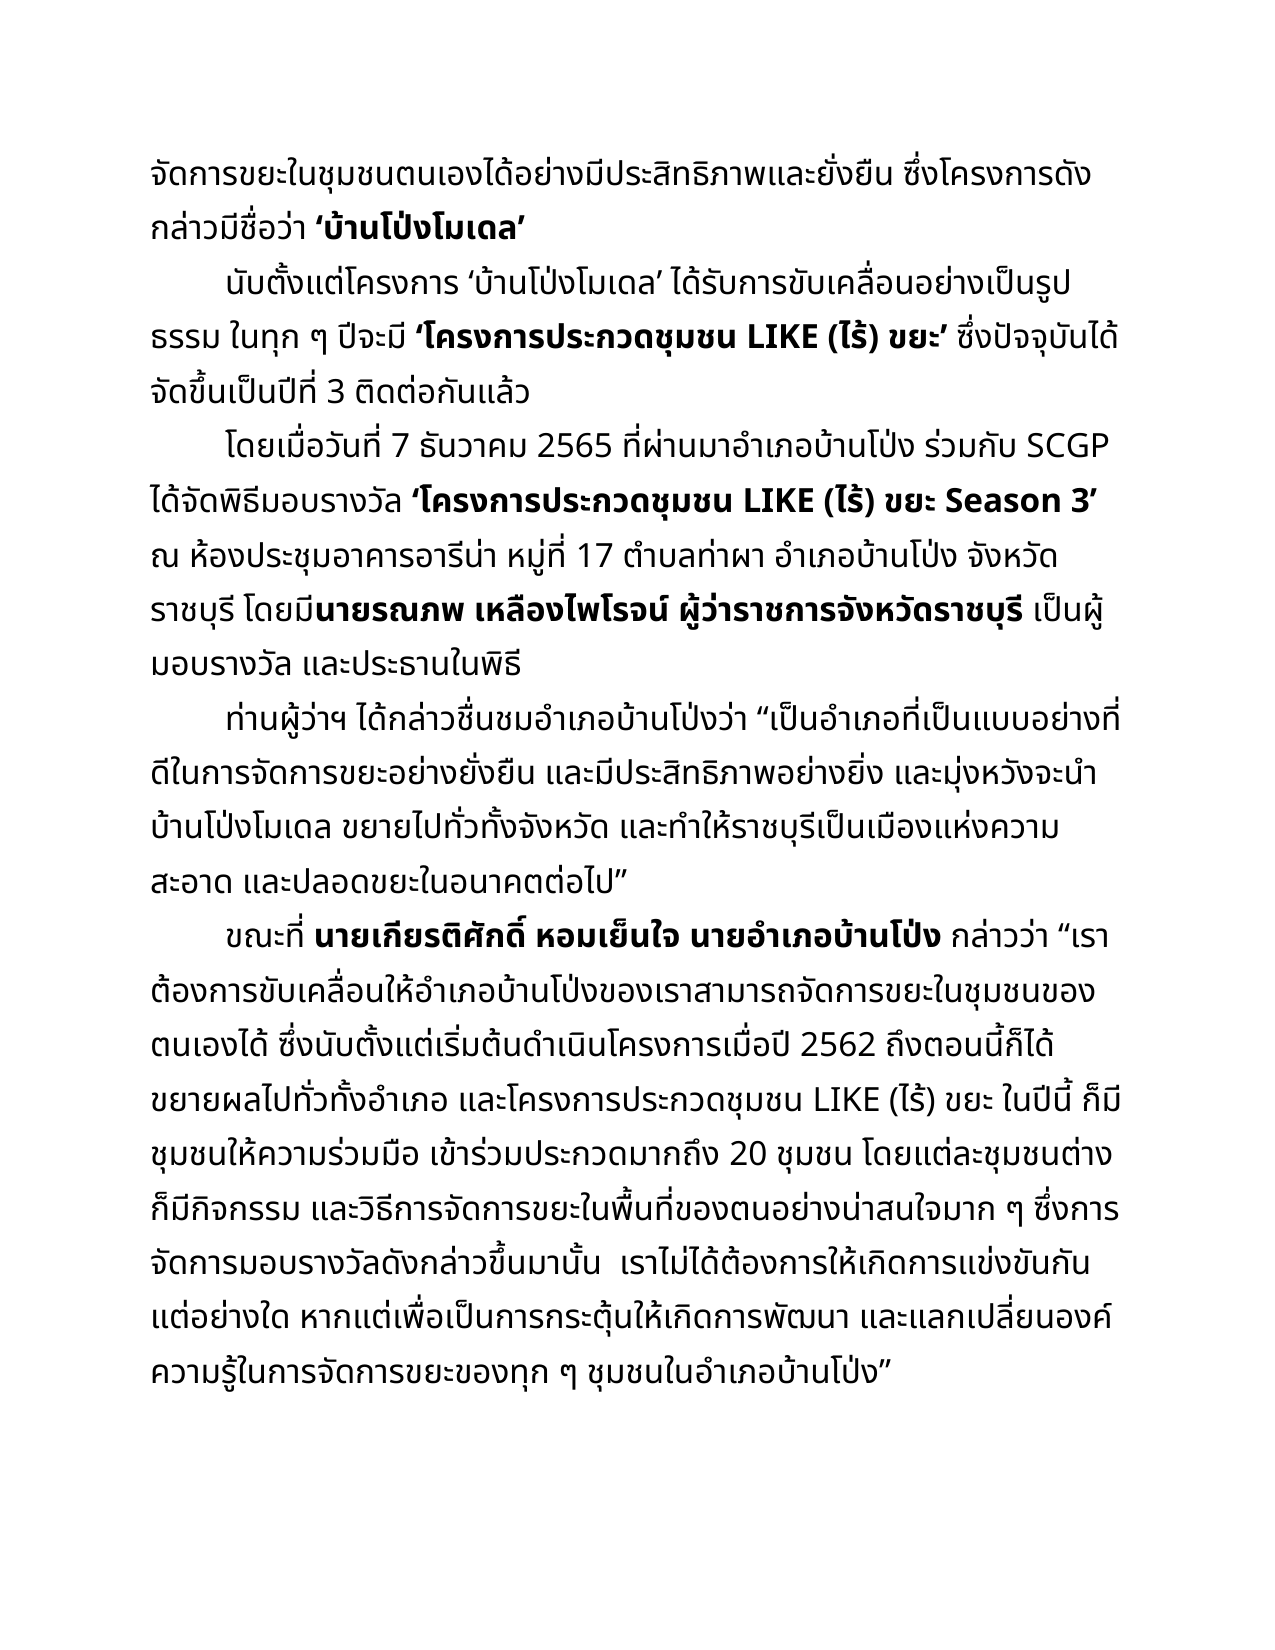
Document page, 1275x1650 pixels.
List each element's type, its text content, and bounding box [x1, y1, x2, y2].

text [150, 150, 1125, 255]
text ขณะที่ นายเกียรติศักดิ์ หอมเย็นใจ นายอำเภอบ้านโป่ง กล่าวว่า “เราต้องการขับเคลื่อนให้อำเภอบ้านโป่งของเราสามารถจัดการขยะในชุมชนของตนเองได้ ซึ่งนับตั้งแต่เริ่มต้นดำเนินโครงการเมื่อปี 2562 ถึงตอนนี้ก็ได้ขยายผลไปทั่วทั้งอำเภอ และโครงการประกวดชุมชน LIKE (ไร้) ขยะ ในปีนี้ ก็มีชุมชนให้ความร่วมมือ เข้าร่วมประกวดมากถึง 20 ชุมชน โดยแต่ละชุมชนต่างก็มีกิจกรรม และวิธีการจัดการขยะในพื้นที่ของตนอย่างน่าสนใจมาก ๆ ซึ่งการจัดการมอบรางวัลดังกล่าวขึ้นมานั้น เราไม่ได้ต้องการให้เกิดการแข่งขันกันแต่อย่างใด หากแต่เพื่อเป็นการกระตุ้นให้เกิดการพัฒนา และแลกเปลี่ยนองค์ความรู้ในการจัดการขยะของทุก ๆ ชุมชนในอำเภอบ้านโป่ง” [150, 912, 1125, 1398]
text โดยเมื่อวันที่ 7 ธันวาคม 2565 ที่ผ่านมาอำเภอบ้านโป่ง ร่วมกับ SCGP ได้จัดพิธีมอบรางวัล ‘โครงการประกวดชุมชน LIKE (ไร้) ขยะ Season 3’ ณ ห้องประชุมอาคารอารีน่า หมู่ที่ 17 ตำบลท่าผา อำเภอบ้านโป่ง จังหวัดราชบุรี โดยมีนายรณภพ เหลืองไพโรจน์ ผู้ว่าราชการจังหวัดราชบุรี เป็นผู้มอบรางวัล และประธานในพิธี [150, 422, 1125, 691]
text ท่านผู้ว่าฯ ได้กล่าวชื่นชมอำเภอบ้านโป่งว่า “เป็นอำเภอที่เป็นแบบอย่างที่ดีในการจัดการขยะอย่างยั่งยืน และมีประสิทธิภาพอย่างยิ่ง และมุ่งหวังจะนำบ้านโป่งโมเดล ขยายไปทั่วทั้งจังหวัด และทำให้ราชบุรีเป็นเมืองแห่งความสะอาด และปลอดขยะในอนาคตต่อไป” [150, 695, 1125, 908]
text นับตั้งแต่โครงการ ‘บ้านโป่งโมเดล’ ได้รับการขับเคลื่อนอย่างเป็นรูปธรรม ในทุก ๆ ปีจะมี ‘โครงการประกวดชุมชน LIKE (ไร้) ขยะ’ ซึ่งปัจจุบันได้จัดขึ้นเป็นปีที่ 3 ติดต่อกันแล้ว [150, 259, 1125, 418]
